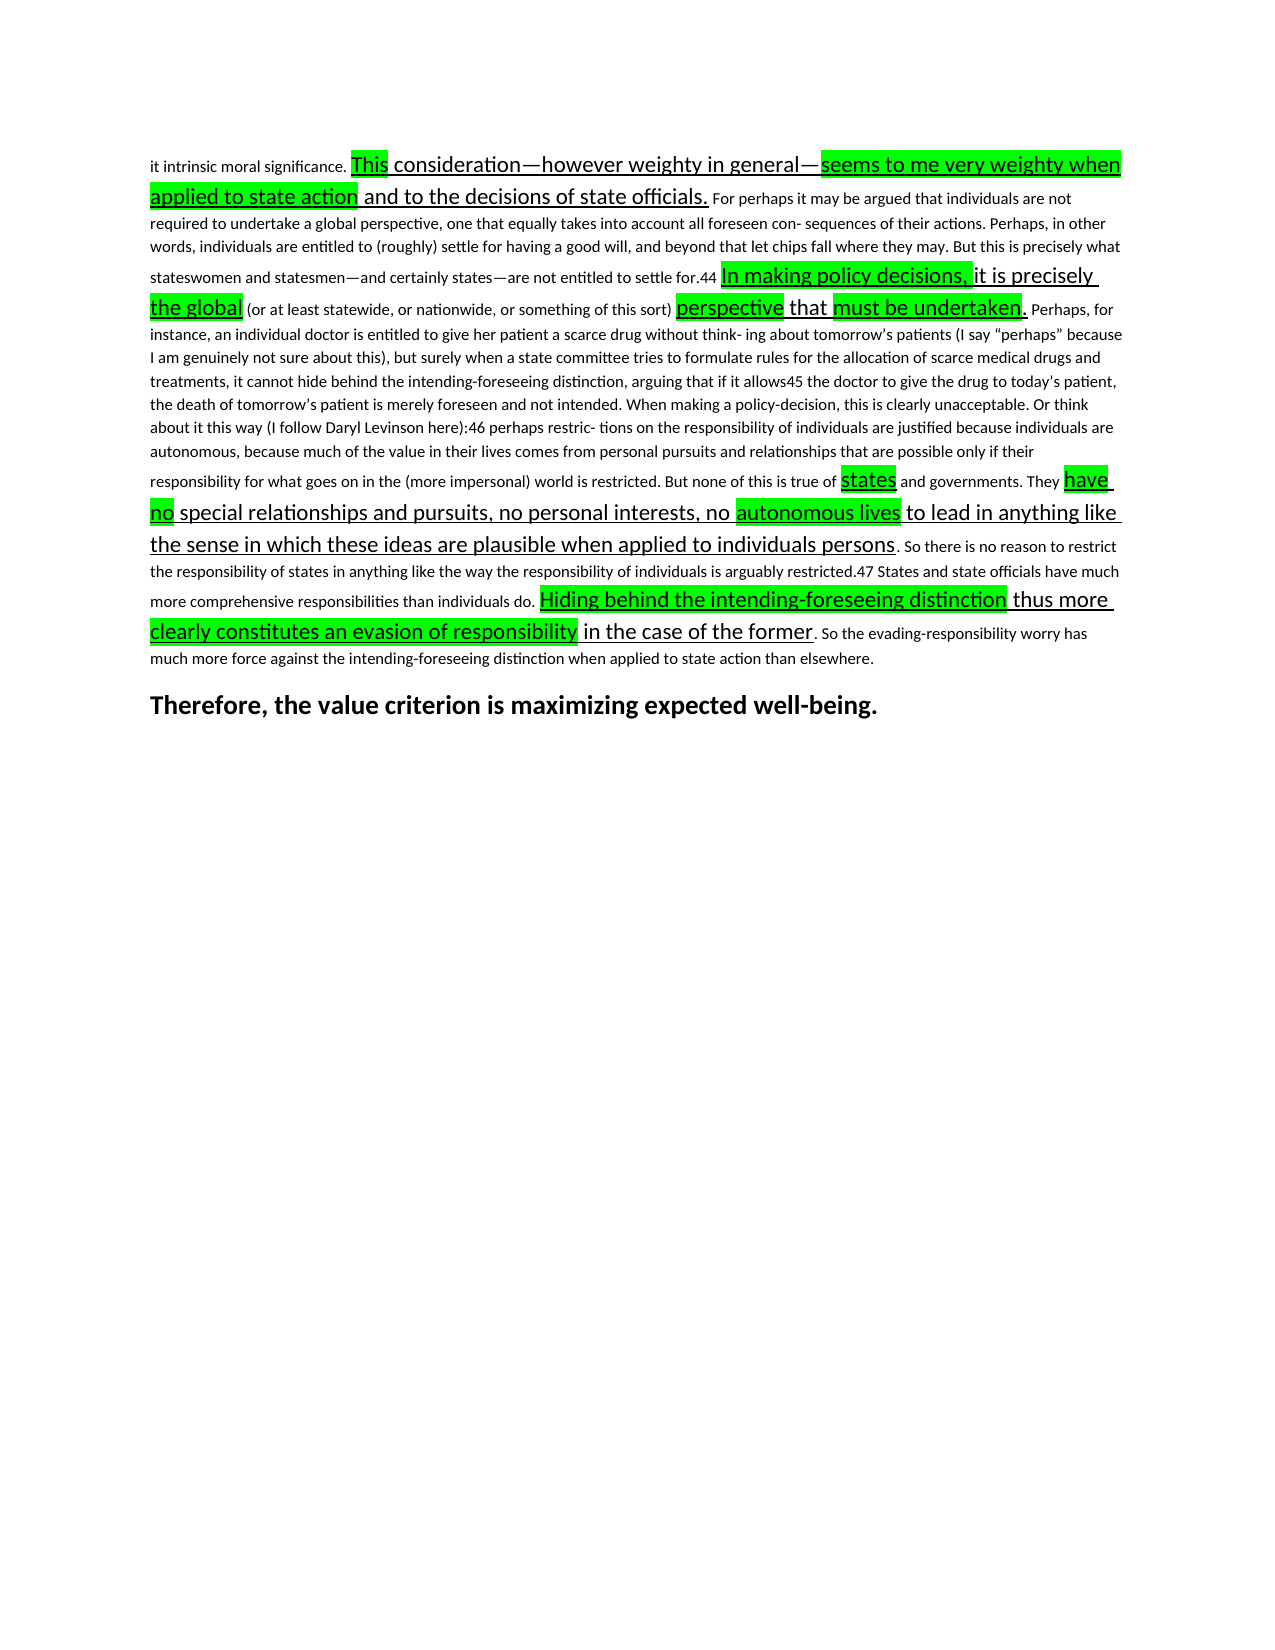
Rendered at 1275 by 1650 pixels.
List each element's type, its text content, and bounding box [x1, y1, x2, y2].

subtitle Therefore, the value criterion is maximizing expected well-being. [150, 688, 1125, 722]
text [150, 150, 1125, 669]
